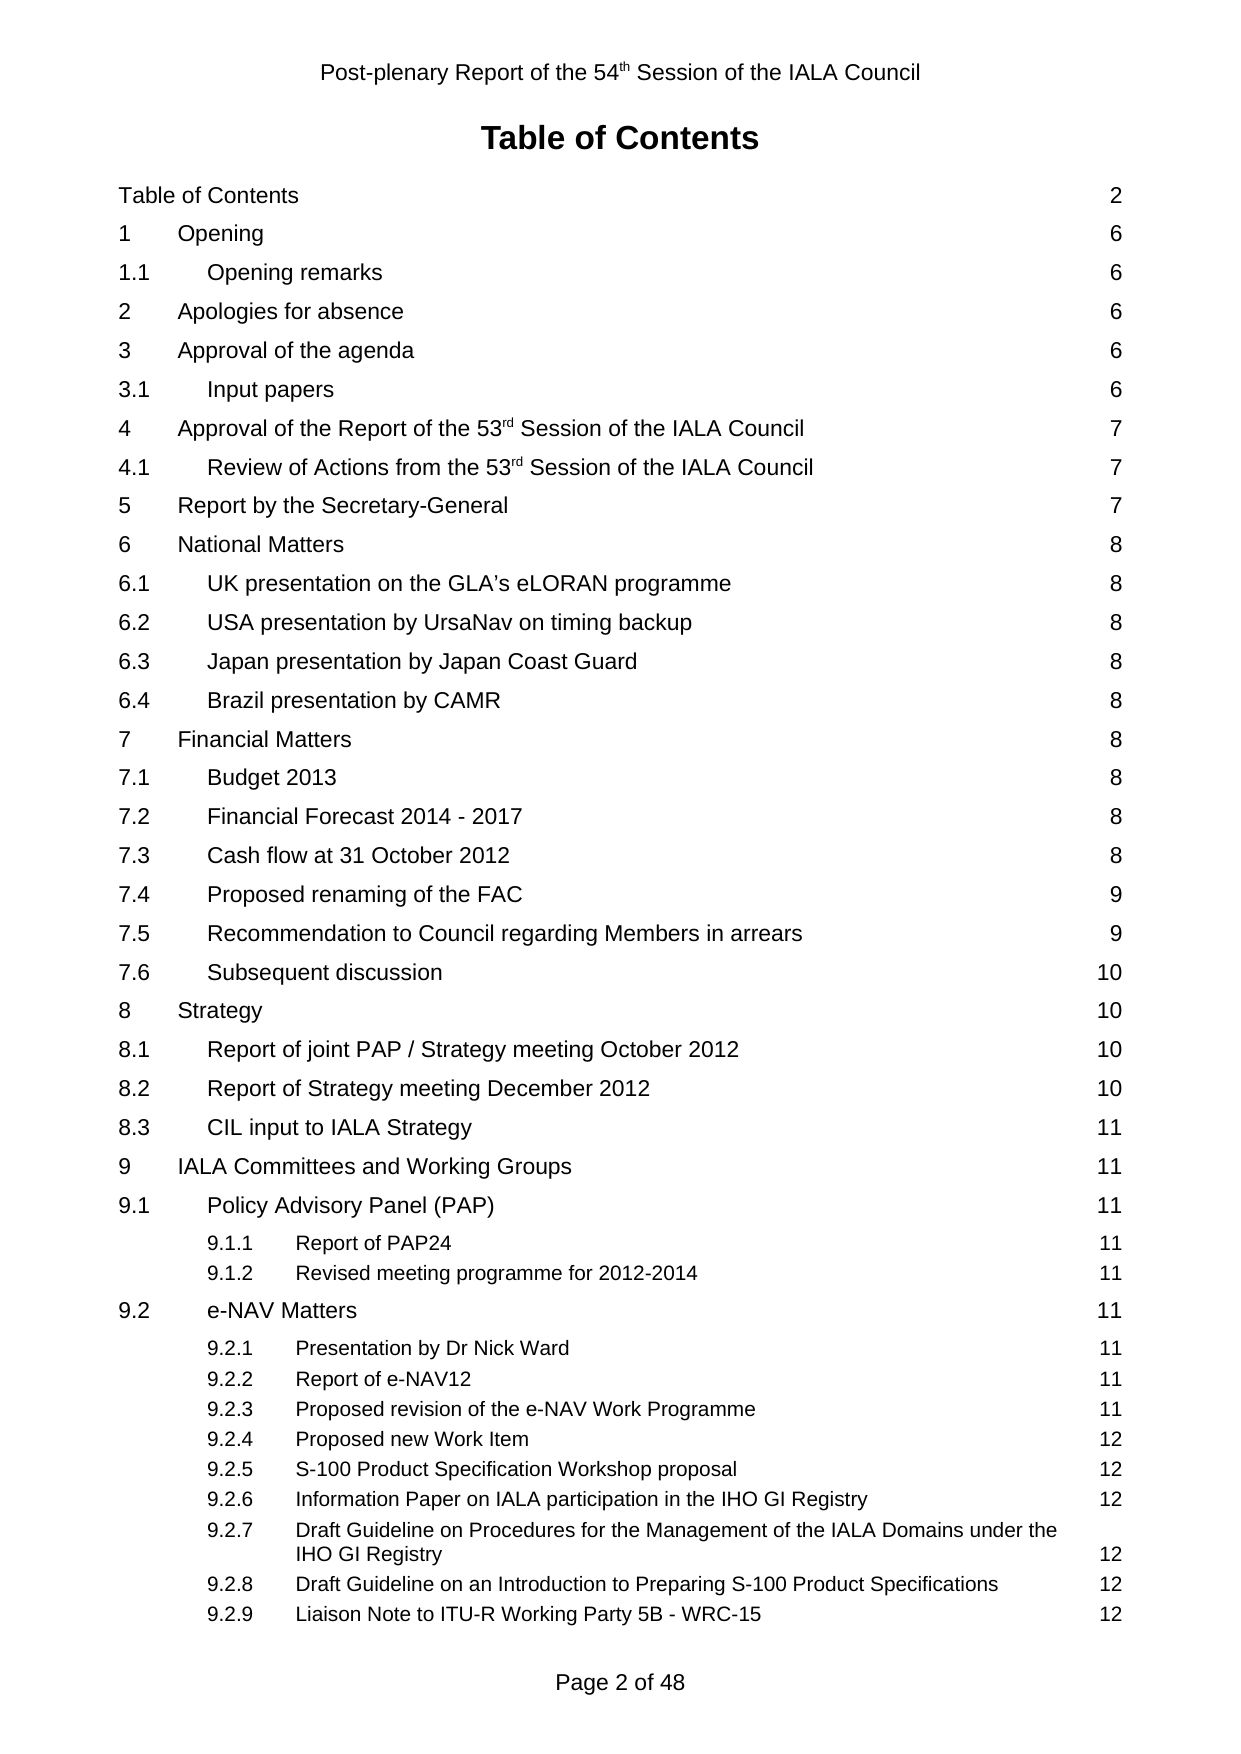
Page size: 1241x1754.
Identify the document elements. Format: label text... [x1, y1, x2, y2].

text 9.2.7 Draft Guideline on Procedures for the Management of the IALA Domains under the IHO GI Registry 12 [207, 1517, 1092, 1565]
text 9.2.9 Liaison Note to ITU-R Working Party 5B - WRC-15 12 [207, 1602, 1092, 1626]
text 8.3 CIL input to IALA Strategy 11 [118, 1114, 1092, 1140]
text 8.2 Report of Strategy meeting December 2012 10 [118, 1075, 1092, 1102]
text 1.1 Opening remarks 6 [118, 259, 1092, 286]
text 7.4 Proposed renaming of the FAC 9 [118, 881, 1092, 907]
text 4.1 Review of Actions from the 53rd Session of the IALA Council 7 [118, 453, 1092, 480]
text 9.2.6 Information Paper on IALA participation in the IHO GI Registry 12 [207, 1487, 1092, 1511]
text 1 Opening 6 [118, 220, 1092, 247]
text 9 IALA Committees and Working Groups 11 [118, 1153, 1092, 1179]
text 7.3 Cash flow at 31 October 2012 8 [118, 842, 1092, 868]
text 7.5 Recommendation to Council regarding Members in arrears 9 [118, 920, 1092, 946]
text 6 National Matters 8 [118, 531, 1092, 558]
text 5 Report by the Secretary-General 7 [118, 492, 1092, 519]
text 9.1 Policy Advisory Panel (PAP) 11 [118, 1192, 1092, 1218]
text 9.1.2 Revised meeting programme for 2012-2014 11 [207, 1261, 1092, 1285]
text 9.2 e-NAV Matters 11 [118, 1297, 1092, 1324]
text 2 Apologies for absence 6 [118, 298, 1092, 324]
text 6.3 Japan presentation by Japan Coast Guard 8 [118, 648, 1092, 674]
text Table of Contents 2 [118, 182, 1122, 208]
title Table of Contents [118, 118, 1122, 157]
text 9.2.1 Presentation by Dr Nick Ward 11 [207, 1336, 1092, 1360]
text 9.1.1 Report of PAP24 11 [207, 1231, 1092, 1254]
text 9.2.5 S-100 Product Specification Workshop proposal 12 [207, 1457, 1092, 1481]
text 7.1 Budget 2013 8 [118, 764, 1092, 791]
text 9.2.8 Draft Guideline on an Introduction to Preparing S-100 Product Specifications 12 [207, 1572, 1092, 1596]
text 9.2.2 Report of e-NAV12 11 [207, 1366, 1092, 1390]
text 8 Strategy 10 [118, 997, 1092, 1024]
text 9.2.3 Proposed revision of the e-NAV Work Programme 11 [207, 1397, 1092, 1421]
text 7 Financial Matters 8 [118, 726, 1092, 752]
text 3.1 Input papers 6 [118, 376, 1092, 402]
text 3 Approval of the agenda 6 [118, 337, 1092, 363]
text 8.1 Report of joint PAP / Strategy meeting October 2012 10 [118, 1036, 1092, 1063]
text 6.4 Brazil presentation by CAMR 8 [118, 687, 1092, 713]
text 4 Approval of the Report of the 53rd Session of the IALA Council 7 [118, 415, 1092, 441]
text 9.2.4 Proposed new Work Item 12 [207, 1427, 1092, 1451]
text 6.2 USA presentation by UrsaNav on timing backup 8 [118, 609, 1092, 635]
text 7.2 Financial Forecast 2014 - 2017 8 [118, 803, 1092, 829]
text 6.1 UK presentation on the GLA’s eLORAN programme 8 [118, 570, 1092, 596]
text 7.6 Subsequent discussion 10 [118, 959, 1092, 985]
